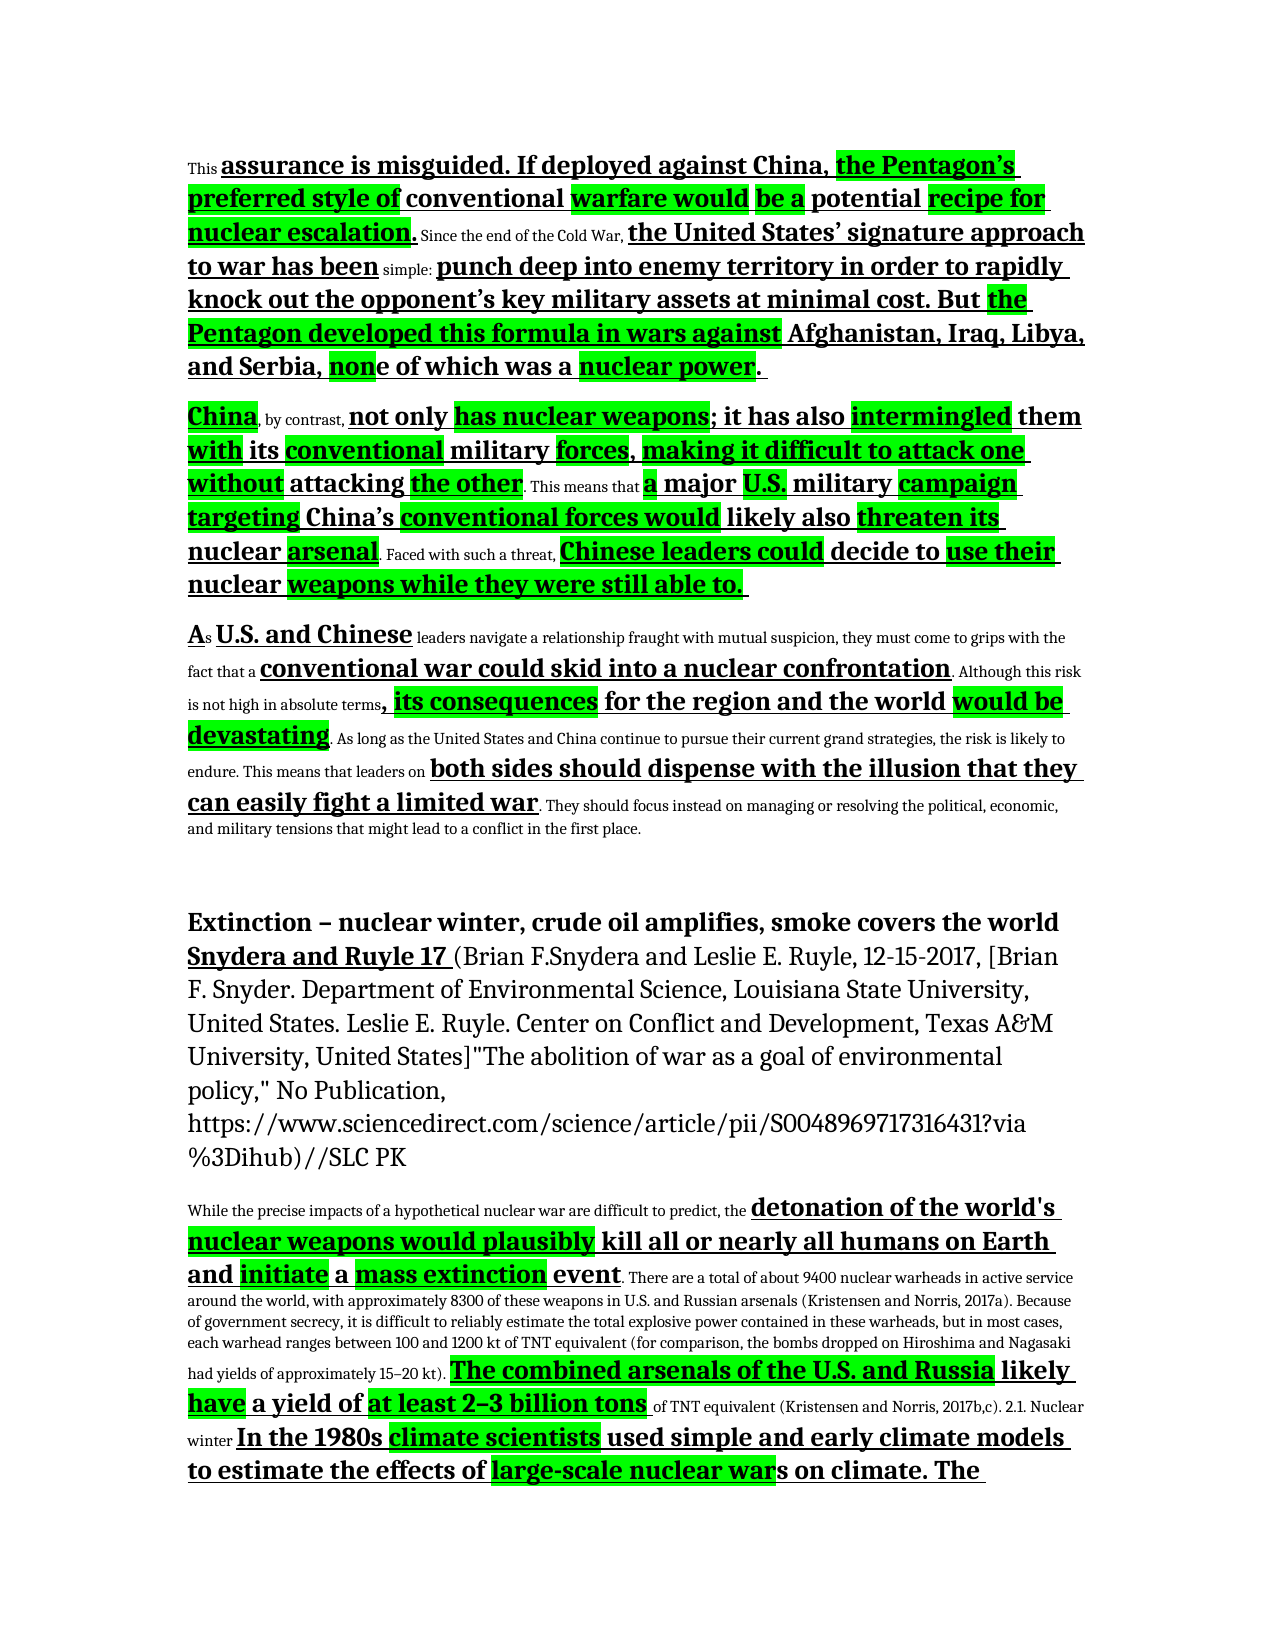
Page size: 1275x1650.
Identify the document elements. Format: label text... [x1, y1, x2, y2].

text As U.S. and Chinese leaders navigate a relationship fraught with mutual suspicion, they must come to grips with the fact that a conventional war could skid into a nuclear confrontation. Although this risk is not high in absolute terms, its consequences for the region and the world would be devastating. As long as the United States and China continue to pursue their current grand strategies, the risk is likely to endure. This means that leaders on both sides should dispense with the illusion that they can easily fight a limited war. They should focus instead on managing or resolving the political, economic, and military tensions that might lead to a conflict in the first place. [187, 619, 1087, 839]
subtitle Extinction – nuclear winter, crude oil amplifies, smoke covers the world [187, 907, 1087, 938]
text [187, 1192, 1087, 1486]
text China, by contrast, not only has nuclear weapons; it has also intermingled them with its conventional military forces, making it difficult to attack one without attacking the other. This means that a major U.S. military campaign targeting China’s conventional forces would likely also threaten its nuclear arsenal. Faced with such a threat, Chinese leaders could decide to use their nuclear weapons while they were still able to. [187, 401, 1087, 600]
text This assurance is misguided. If deployed against China, the Pentagon’s preferred style of conventional warfare would be a potential recipe for nuclear escalation. Since the end of the Cold War, the United States’ signature approach to war has been simple: punch deep into enemy territory in order to rapidly knock out the opponent’s key military assets at minimal cost. But the Pentagon developed this formula in wars against Afghanistan, Iraq, Libya, and Serbia, none of which was a nuclear power. [187, 150, 1087, 382]
text Snydera and Ruyle 17 (Brian F.Snydera and Leslie E. Ruyle, 12-15-2017, [Brian F. Snyder. Department of Environmental Science, Louisiana State University, United States. Leslie E. Ruyle. Center on Conflict and Development, Texas A&M University, United States]"The abolition of war as a goal of environmental policy," No Publication, https://www.sciencedirect.com/science/article/pii/S0048969717316431?via%3Dihub)//SLC PK [187, 941, 1087, 1173]
